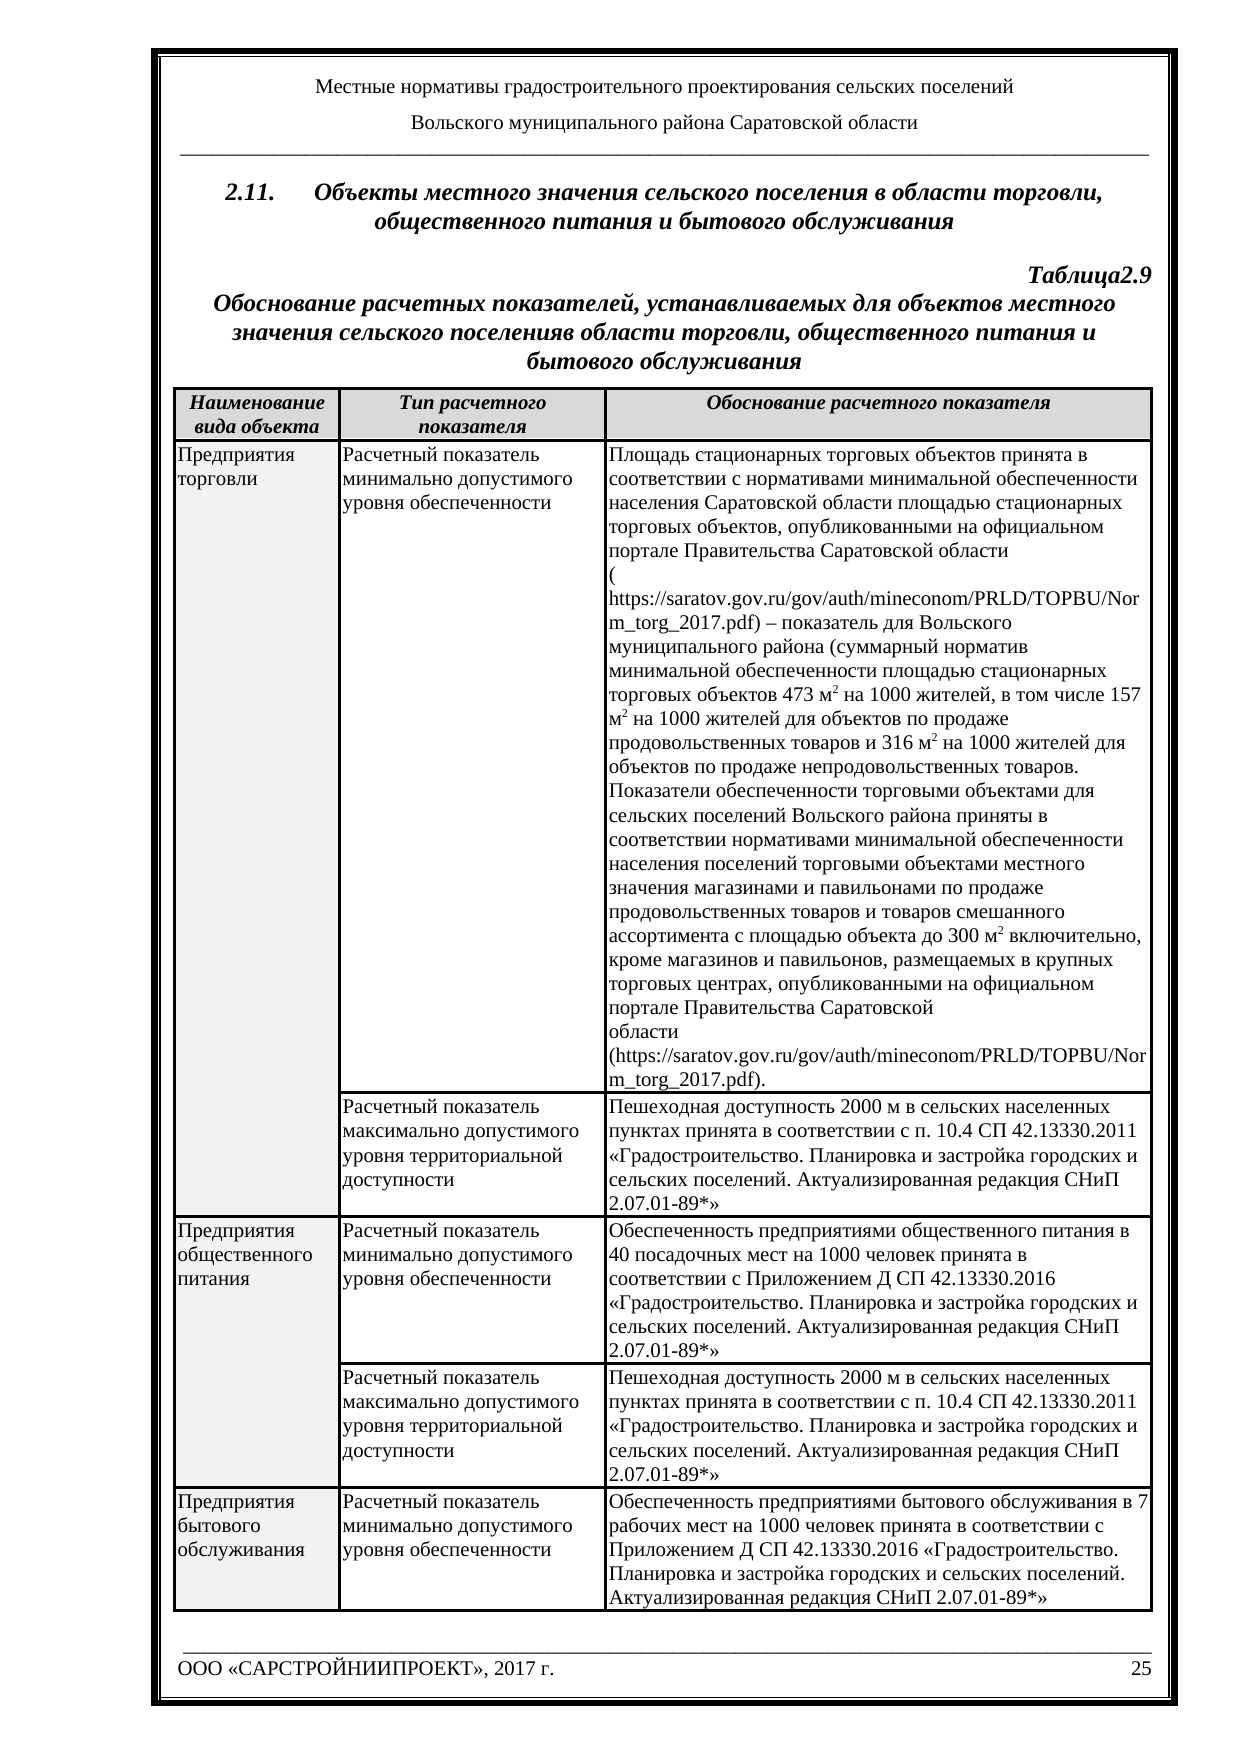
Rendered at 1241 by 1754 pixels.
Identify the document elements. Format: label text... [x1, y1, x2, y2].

table_cell Расчетный показатель максимально допустимого уровня территориальной доступности [341, 1365, 604, 1486]
table_cell Расчетный показатель минимально допустимого уровня обеспеченности [341, 442, 604, 1091]
table_cell Расчетный показатель минимально допустимого уровня обеспеченности [341, 1218, 604, 1362]
table_cell Расчетный показатель максимально допустимого уровня территориальной доступности [341, 1094, 604, 1215]
table_header Обоснование расчетного показателя [607, 390, 1150, 438]
table_cell Обеспеченность предприятиями общественного питания в 40 посадочных мест на 1000 человек принята в соответствии с Приложением Д СП 42.13330.2016 «Градостроительство. Планировка и застройка городских и сельских поселений. Актуализированная редакция СНиП 2.07.01-89*» [607, 1218, 1150, 1362]
table_cell Площадь стационарных торговых объектов принята в соответствии с нормативами минимальной обеспеченности населения Саратовской области площадью стационарных торговых объектов, опубликованными на официальном портале Правительства Саратовской области (https://saratov.gov.ru/gov/auth/mineconom/PRLD/TOPBU/Norm_torg_2017.pdf) – показатель для Вольского муниципального района (суммарный норматив минимальной обеспеченности площадью стационарных торговых объектов 473 м2 на 1000 жителей, в том числе 157 м2 на 1000 жителей для объектов по продаже продовольственных товаров и 316 м2 на 1000 жителей для объектов по продаже непродовольственных товаров. Показатели обеспеченности торговыми объектами для сельских поселений Вольского района приняты в соответствии нормативами минимальной обеспеченности населения поселений торговыми объектами местного значения магазинами и павильонами по продаже продовольственных товаров и товаров смешанного ассортимента с площадью объекта до 300 м2 включительно, кроме магазинов и павильонов, размещаемых в крупных торговых центрах, опубликованными на официальном портале Правительства Саратовской области(https://saratov.gov.ru/gov/auth/mineconom/PRLD/TOPBU/Norm_torg_2017.pdf). [607, 442, 1150, 1091]
table_cell Предприятия общественного питания [176, 1218, 338, 1486]
subtitle Объекты местного значения сельского поселения в области торговли, общественного питания и бытового обслуживания [177, 177, 1152, 235]
table_cell Предприятия бытового обслуживания [176, 1489, 338, 1609]
text Обоснование расчетных показателей, устанавливаемых для объектов местного значения сельского поселенияв области торговли, общественного питания и бытового обслуживания [177, 288, 1152, 375]
table_cell Расчетный показатель минимально допустимого уровня обеспеченности [341, 1489, 604, 1609]
table_header Тип расчетного показателя [341, 390, 604, 438]
text Таблица2.9 [177, 260, 1152, 288]
table_cell Предприятия торговли [176, 442, 338, 1215]
table_cell Обеспеченность предприятиями бытового обслуживания в 7 рабочих мест на 1000 человек принята в соответствии с Приложением Д СП 42.13330.2016 «Градостроительство. Планировка и застройка городских и сельских поселений. Актуализированная редакция СНиП 2.07.01-89*» [607, 1489, 1150, 1609]
table_header Наименование вида объекта [176, 390, 338, 438]
